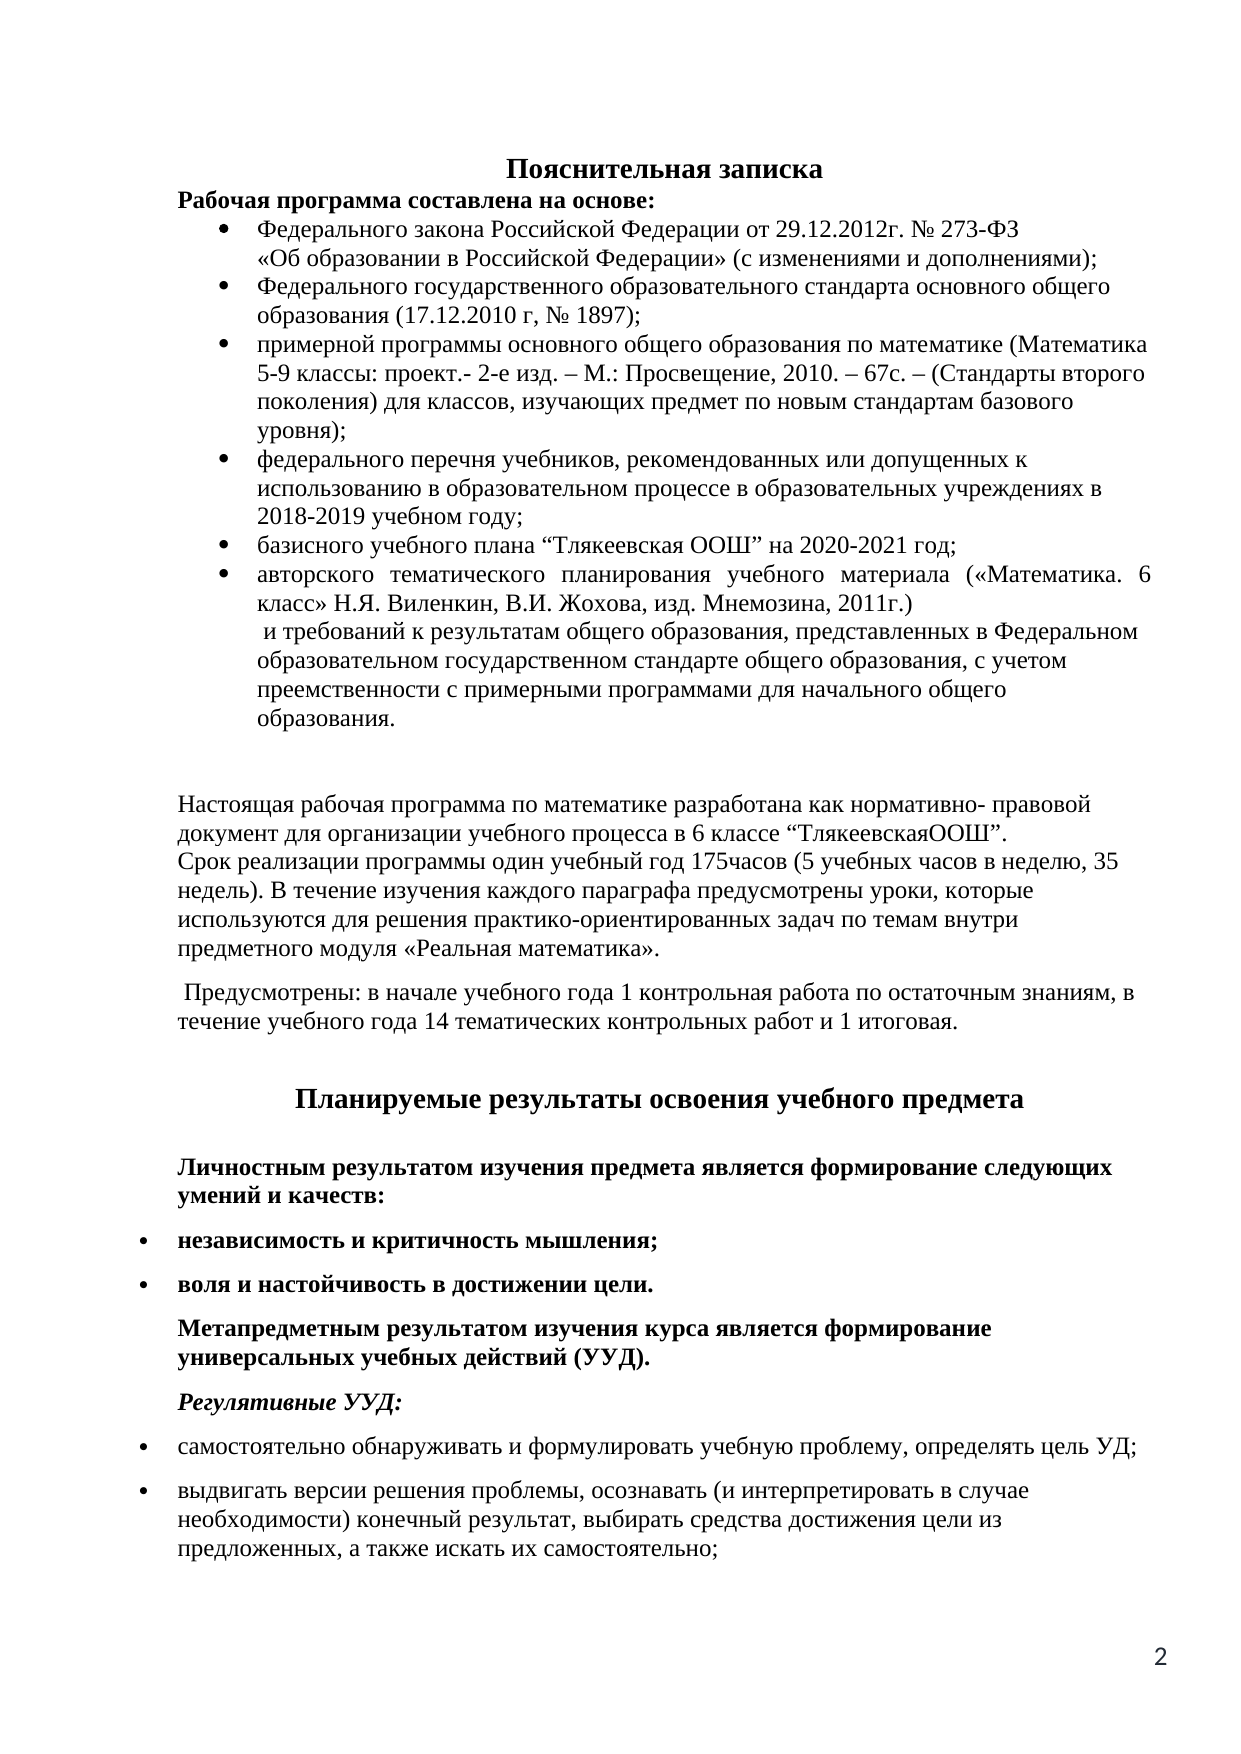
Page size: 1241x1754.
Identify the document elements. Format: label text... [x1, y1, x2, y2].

list федерального перечня учебников, рекомендованных или допущенных к использованию в образовательном процессе в образовательных учреждениях в 2018-2019 учебном году; [219, 444, 1152, 530]
text Метапредметным результатом изучения курса является формирование универсальных учебных действий (УУД). [177, 1313, 1152, 1371]
list авторского тематического планирования учебного материала («Математика. 6 класс» Н.Я. Виленкин, В.И. Жохова, изд. Мнемозина, 2011г.) [219, 559, 1152, 616]
text Личностным результатом изучения предмета является формирование следующих умений и качеств: [177, 1152, 1152, 1209]
text Предусмотрены: в начале учебного года 1 контрольная работа по остаточным знаниям, в течение учебного года 14 тематических контрольных работ и 1 итоговая. [177, 977, 1152, 1034]
list независимость и критичность мышления; [140, 1225, 1152, 1253]
text и требований к результатам общего образования, представленных в Федеральном образовательном государственном стандарте общего образования, с учетом преемственности с примерными программами для начального общего образования. [257, 616, 1152, 731]
text Рабочая программа составлена на основе: [177, 185, 1152, 214]
text Срок реализации программы один учебный год 175часов (5 учебных часов в неделю, 35 недель). В течение изучения каждого параграфа предусмотрены уроки, которые используются для решения практико-ориентированных задач по темам внутри предметного модуля «Реальная математика». [177, 846, 1152, 961]
list базисного учебного плана “Тлякеевская ООШ” на 2020-2021 год; [219, 530, 1152, 559]
list выдвигать версии решения проблемы, осознавать (и интерпретировать в случае необходимости) конечный результат, выбирать средства достижения цели из предложенных, а также искать их самостоятельно; [140, 1475, 1152, 1562]
list Федерального закона Российской Федерации от 29.12.2012г. № 273-ФЗ «Об образовании в Российской Федерации» (с изменениями и дополнениями); [219, 214, 1152, 271]
list Федерального государственного образовательного стандарта основного общего образования (17.12.2010 г, № 1897); [219, 271, 1152, 329]
list примерной программы основного общего образования по математике (Математика 5-9 классы: проект.- 2-е изд. – М.: Просвещение, 2010. – 67с. – (Стандарты второго поколения) для классов, изучающих предмет по новым стандартам базового уровня); [219, 329, 1152, 444]
text Планируемые результаты освоения учебного предмета [177, 1081, 1142, 1115]
list самостоятельно обнаруживать и формулировать учебную проблему, определять цель УД; [140, 1431, 1152, 1460]
text Регулятивные УУД: [177, 1387, 1152, 1415]
text Пояснительная записка [177, 152, 1152, 185]
list воля и настойчивость в достижении цели. [140, 1269, 1152, 1298]
